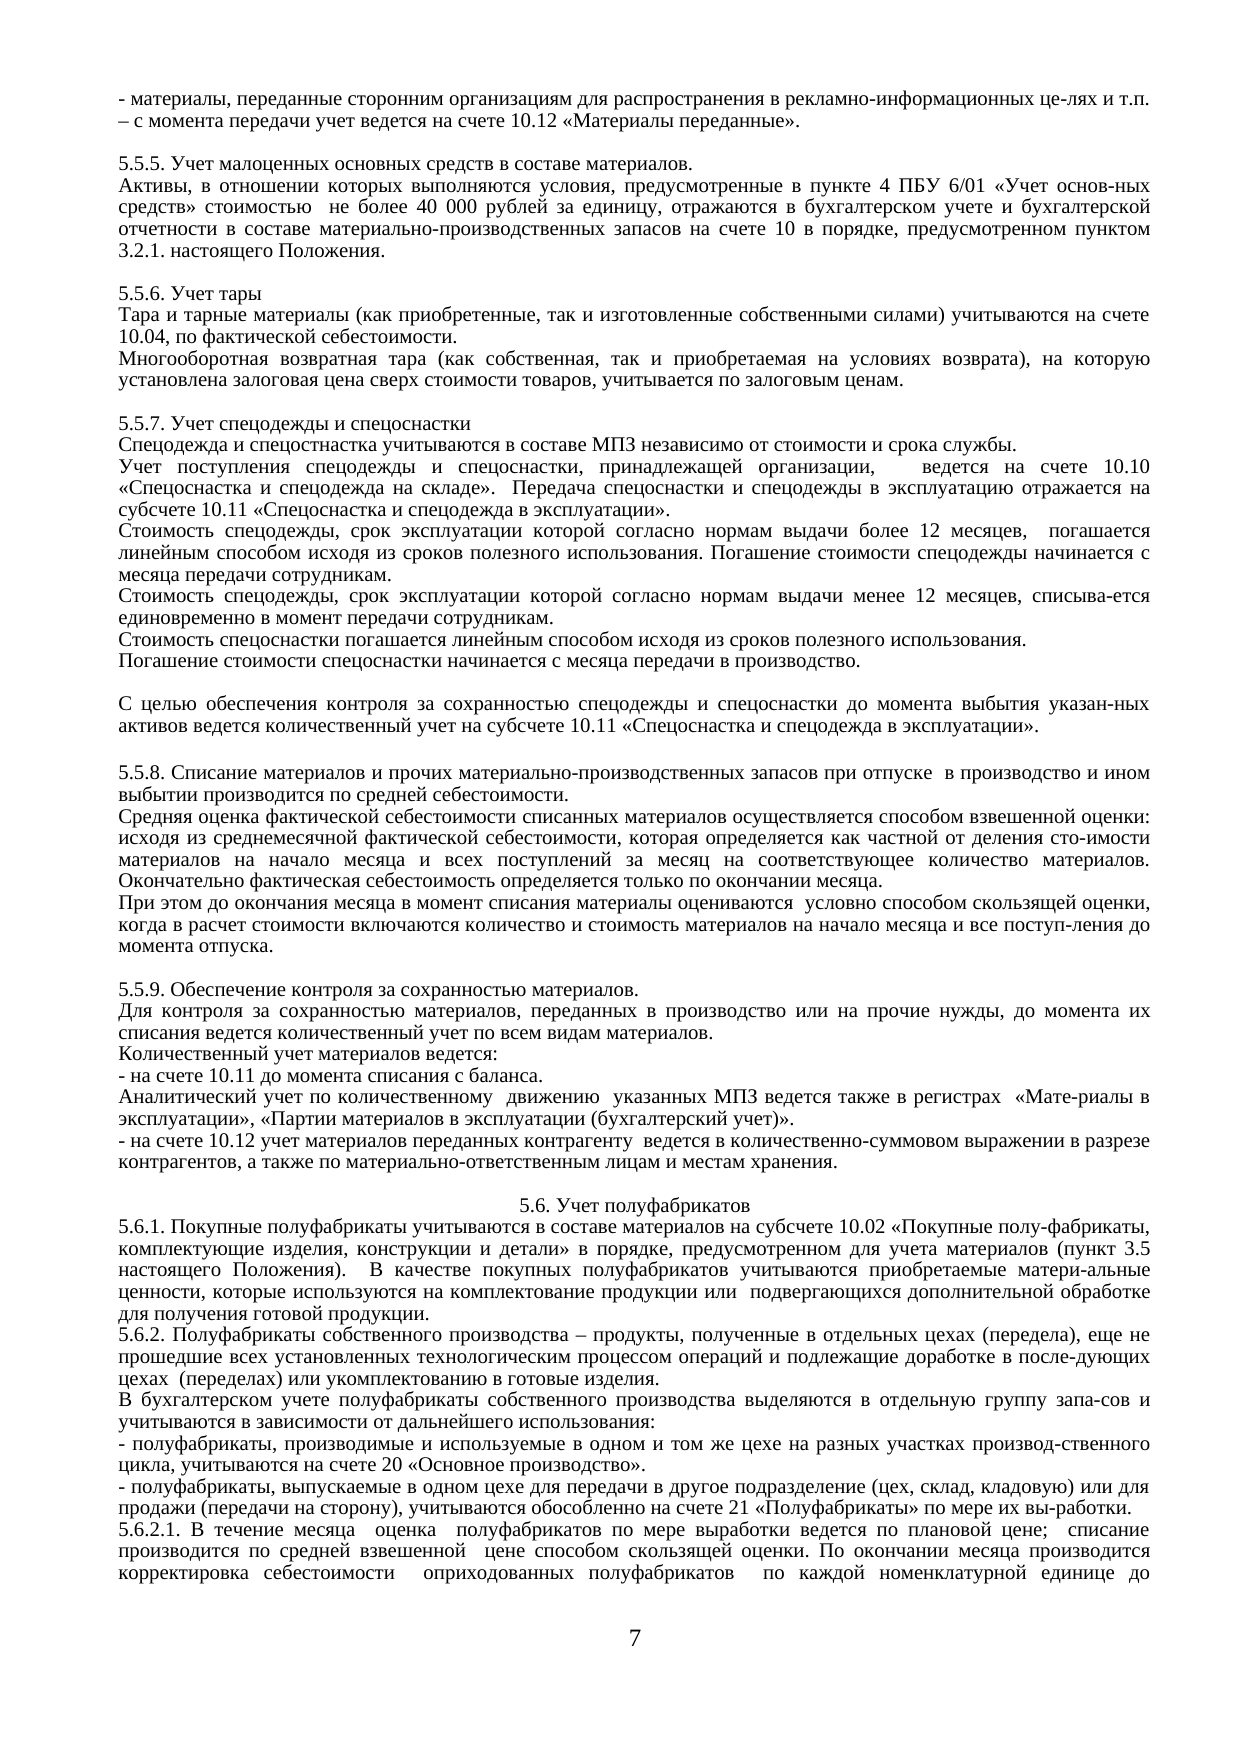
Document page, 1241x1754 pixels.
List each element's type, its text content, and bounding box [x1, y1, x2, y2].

text Активы, в отношении которых выполняются условия, предусмотренные в пункте 4 ПБУ 6/01 «Учет основ-ных средств» стоимостью не более 40 000 рублей за единицу, отражаются в бухгалтерском учете и бухгалтерской отчетности в составе материально-производственных запасов на счете 10 в порядке, предусмотренном пунктом 3.2.1. настоящего Положения. [118, 175, 1152, 262]
text 5.5.5. Учет малоценных основных средств в составе материалов. [118, 153, 1152, 175]
text Стоимость спецодежды, срок эксплуатации которой согласно нормам выдачи более 12 месяцев, погашается линейным способом исходя из сроков полезного использования. Погашение стоимости спецодежды начинается с месяца передачи сотрудникам. [118, 521, 1152, 586]
text С целью обеспечения контроля за сохранностью спецодежды и спецоснастки до момента выбытия указан-ных активов ведется количественный учет на субсчете 10.11 «Спецоснастка и спецодежда в эксплуатации». [118, 693, 1152, 737]
text 5.5.9. Обеспечение контроля за сохранностью материалов. [118, 979, 1152, 1000]
text Количественный учет материалов ведется: [118, 1044, 1152, 1065]
text Спецодежда и спецостнастка учитываются в составе МПЗ независимо от стоимости и срока службы. [118, 434, 1152, 456]
text 5.5.7. Учет спецодежды и спецоснастки [118, 413, 1152, 434]
text Стоимость спецоснастки погашается линейным способом исходя из сроков полезного использования. [118, 629, 1152, 650]
text - полуфабрикаты, выпускаемые в одном цехе для передачи в другое подразделение (цех, склад, кладовую) или для продажи (передачи на сторону), учитываются обособленно на счете 21 «Полуфабрикаты» по мере их вы-работки. [118, 1476, 1152, 1519]
text При этом до окончания месяца в момент списания материалы оцениваются условно способом скользящей оценки, когда в расчет стоимости включаются количество и стоимость материалов на начало месяца и все поступ-ления до момента отпуска. [118, 892, 1152, 957]
text Погашение стоимости спецоснастки начинается с месяца передачи в производство. [118, 650, 1152, 672]
text - полуфабрикаты, производимые и используемые в одном и том же цехе на разных участках производ-ственного цикла, учитываются на счете 20 «Основное производство». [118, 1433, 1152, 1476]
text - материалы, переданные сторонним организациям для распространения в рекламно-информационных це-лях и т.п. – с момента передачи учет ведется на счете 10.12 «Материалы переданные». [118, 89, 1152, 132]
text - на счете 10.12 учет материалов переданных контрагенту ведется в количественно-суммовом выражении в разрезе контрагентов, а также по материально-ответственным лицам и местам хранения. [118, 1130, 1152, 1173]
text 5.6. Учет полуфабрикатов [118, 1195, 1152, 1216]
text Тара и тарные материалы (как приобретенные, так и изготовленные собственными силами) учитываются на счете 10.04, по фактической себестоимости. [118, 305, 1152, 348]
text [118, 1519, 1152, 1584]
text 5.6.2. Полуфабрикаты собственного производства – продукты, полученные в отдельных цехах (передела), еще не прошедшие всех установленных технологическим процессом операций и подлежащие доработке в после-дующих цехах (переделах) или укомплектованию в готовые изделия. [118, 1324, 1152, 1389]
text Для контроля за сохранностью материалов, переданных в производство или на прочие нужды, до момента их списания ведется количественный учет по всем видам материалов. [118, 1000, 1152, 1044]
text Средняя оценка фактической себестоимости списанных материалов осуществляется способом взвешенной оценки: исходя из среднемесячной фактической себестоимости, которая определяется как частной от деления сто-имости материалов на начало месяца и всех поступлений за месяц на соответствующее количество материалов. Окончательно фактическая себестоимость определяется только по окончании месяца. [118, 806, 1152, 892]
text 5.6.1. Покупные полуфабрикаты учитываются в составе материалов на субсчете 10.02 «Покупные полу-фабрикаты, комплектующие изделия, конструкции и детали» в порядке, предусмотренном для учета материалов (пункт 3.5 настоящего Положения). В качестве покупных полуфабрикатов учитываются приобретаемые матери-альные ценности, которые используются на комплектование продукции или подвергающихся дополнительной обработке для получения готовой продукции. [118, 1216, 1152, 1324]
text Аналитический учет по количественному движению указанных МПЗ ведется также в регистрах «Мате-риалы в эксплуатации», «Партии материалов в эксплуатации (бухгалтерский учет)». [118, 1087, 1152, 1130]
text 5.5.8. Списание материалов и прочих материально-производственных запасов при отпуске в производство и ином выбытии производится по средней себестоимости. [118, 763, 1152, 806]
text В бухгалтерском учете полуфабрикаты собственного производства выделяются в отдельную группу запа-сов и учитываются в зависимости от дальнейшего использования: [118, 1389, 1152, 1433]
text Стоимость спецодежды, срок эксплуатации которой согласно нормам выдачи менее 12 месяцев, списыва-ется единовременно в момент передачи сотрудникам. [118, 586, 1152, 629]
text Учет поступления спецодежды и спецоснастки, принадлежащей организации, ведется на счете 10.10 «Спецоснастка и спецодежда на складе». Передача спецоснастки и спецодежды в эксплуатацию отражается на субсчете 10.11 «Спецоснастка и спецодежда в эксплуатации». [118, 456, 1152, 521]
text Многооборотная возвратная тара (как собственная, так и приобретаемая на условиях возврата), на которую установлена залоговая цена сверх стоимости товаров, учитывается по залоговым ценам. [118, 348, 1152, 391]
text 5.5.6. Учет тары [118, 283, 1152, 305]
text - на счете 10.11 до момента списания с баланса. [118, 1065, 1152, 1087]
